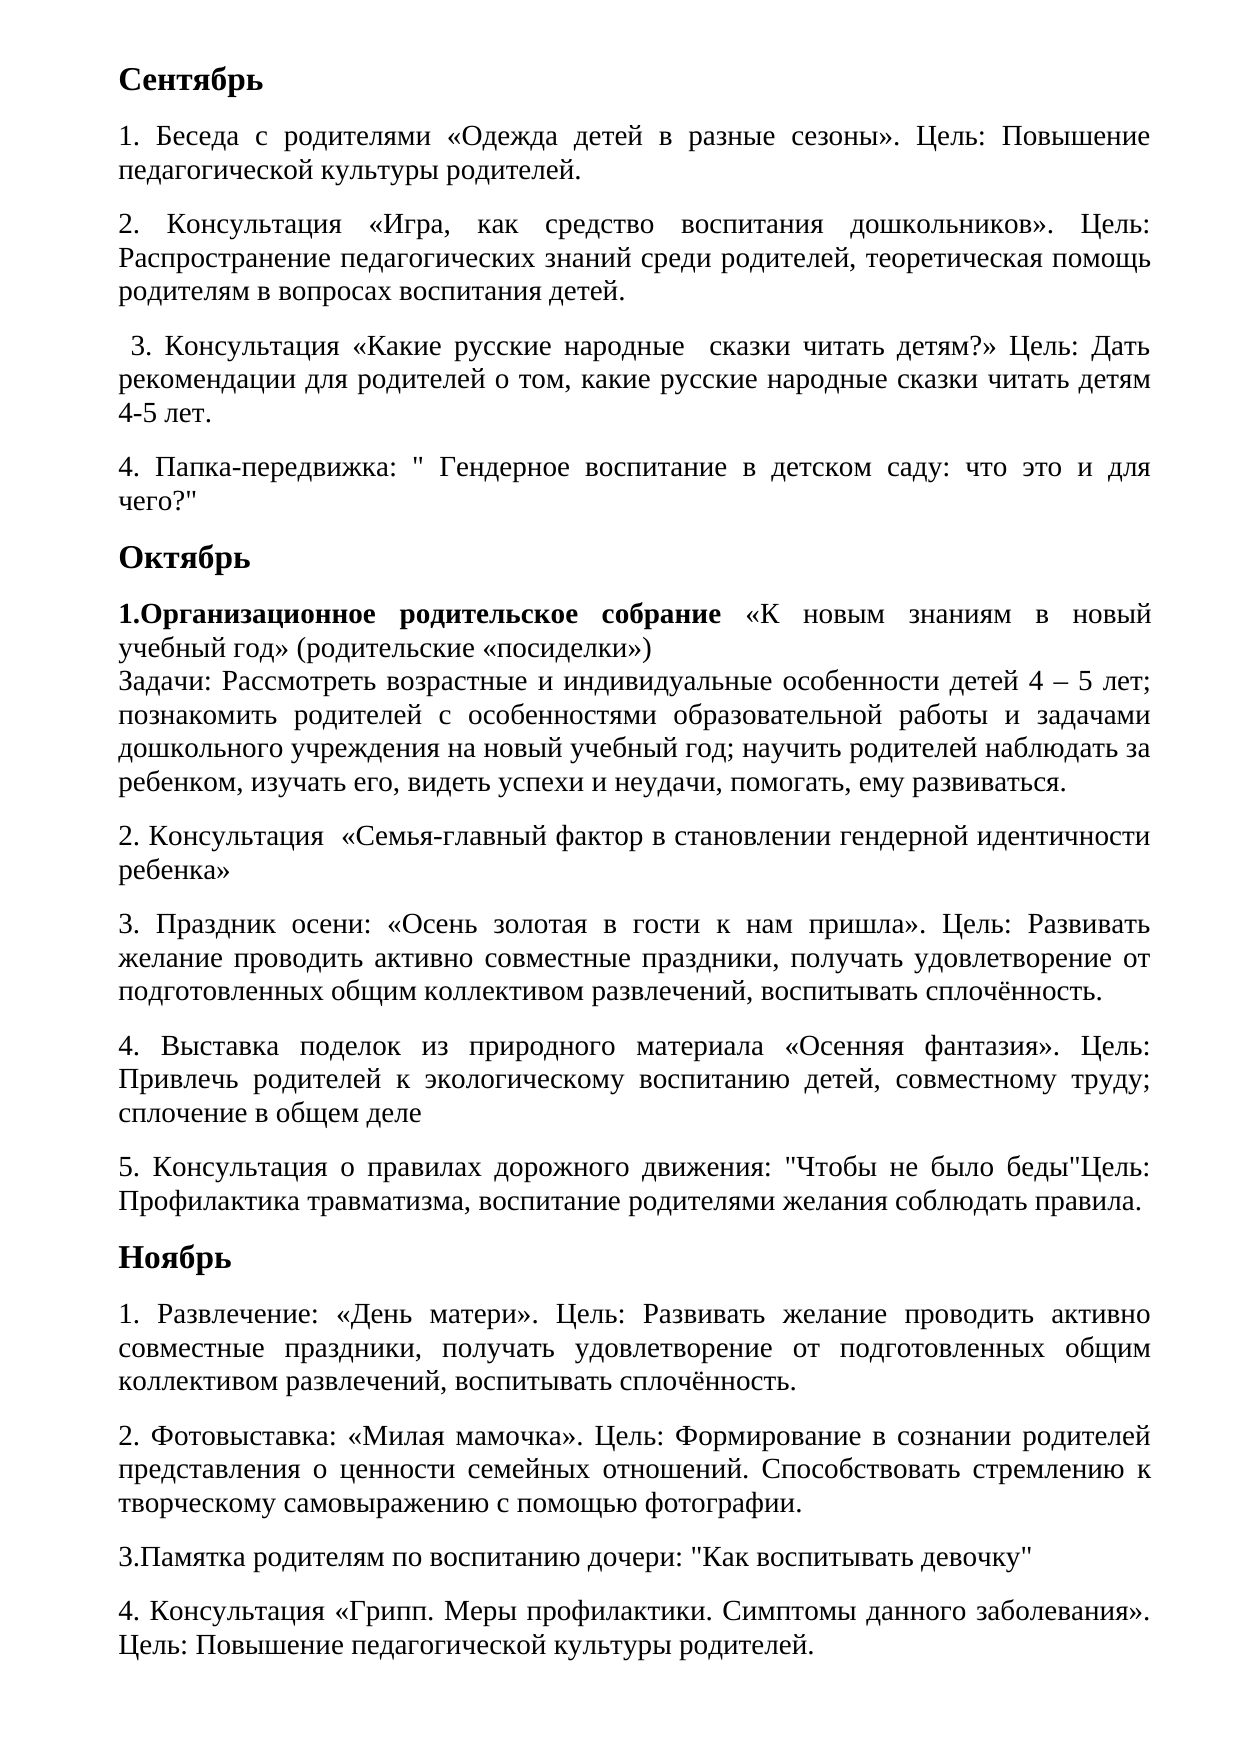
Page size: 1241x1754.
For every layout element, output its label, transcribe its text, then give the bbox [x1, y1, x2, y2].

text 4. Выставка поделок из природного материала «Осенняя фантазия». Цель: Привлечь родителей к экологическому воспитанию детей, совместному труду; сплочение в общем деле [118, 1028, 1152, 1128]
text 3. Праздник осени: «Осень золотая в гости к нам пришла». Цель: Развивать желание проводить активно совместные праздники, получать удовлетворение от подготовленных общим коллективом развлечений, воспитывать сплочённость. [118, 906, 1152, 1007]
text 4. Консультация «Грипп. Меры профилактики. Симптомы данного заболевания». Цель: Повышение педагогической культуры родителей. [118, 1593, 1152, 1661]
text 3. Консультация «Какие русские народные сказки читать детям?» Цель: Дать рекомендации для родителей о том, какие русские народные сказки читать детям 4-5 лет. [118, 328, 1152, 428]
list Задачи: Рассмотреть возрастные и индивидуальные особенности детей 4 – 5 лет; познакомить родителей с особенностями образовательной работы и задачами дошкольного учреждения на новый учебный год; научить родителей наблюдать за ребенком, изучать его, видеть успехи и неудачи, помогать, ему развиваться. [118, 663, 1152, 797]
text 2. Фотовыставка: «Милая мамочка». Цель: Формирование в сознании родителей представления о ценности семейных отношений. Способствовать стремлению к творческому самовыражению с помощью фотографии. [118, 1418, 1152, 1518]
text 3.Памятка родителям по воспитанию дочери: "Как воспитывать девочку" [118, 1539, 1152, 1573]
text 2. Консультация «Игра, как средство воспитания дошкольников». Цель: Распространение педагогических знаний среди родителей, теоретическая помощь родителям в вопросах воспитания детей. [118, 206, 1152, 307]
text 1. Беседа с родителями «Одежда детей в разные сезоны». Цель: Повышение педагогической культуры родителей. [118, 118, 1152, 185]
text 1. Развлечение: «День матери». Цель: Развивать желание проводить активно совместные праздники, получать удовлетворение от подготовленных общим коллективом развлечений, воспитывать сплочённость. [118, 1296, 1152, 1397]
text 4. Папка-передвижка: " Гендерное воспитание в детском саду: что это и для чего?" [118, 449, 1152, 516]
text Ноябрь [118, 1237, 1152, 1275]
text Сентябрь [118, 59, 1152, 97]
text Октябрь [118, 537, 1152, 575]
text 2. Консультация «Семья-главный фактор в становлении гендерной идентичности ребенка» [118, 818, 1152, 885]
list 1.Организационное родительское собрание «К новым знаниям в новый учебный год» (родительские «посиделки») [118, 596, 1152, 663]
text 5. Консультация о правилах дорожного движения: "Чтобы не было беды"Цель: Профилактика травматизма, воспитание родителями желания соблюдать правила. [118, 1149, 1152, 1216]
